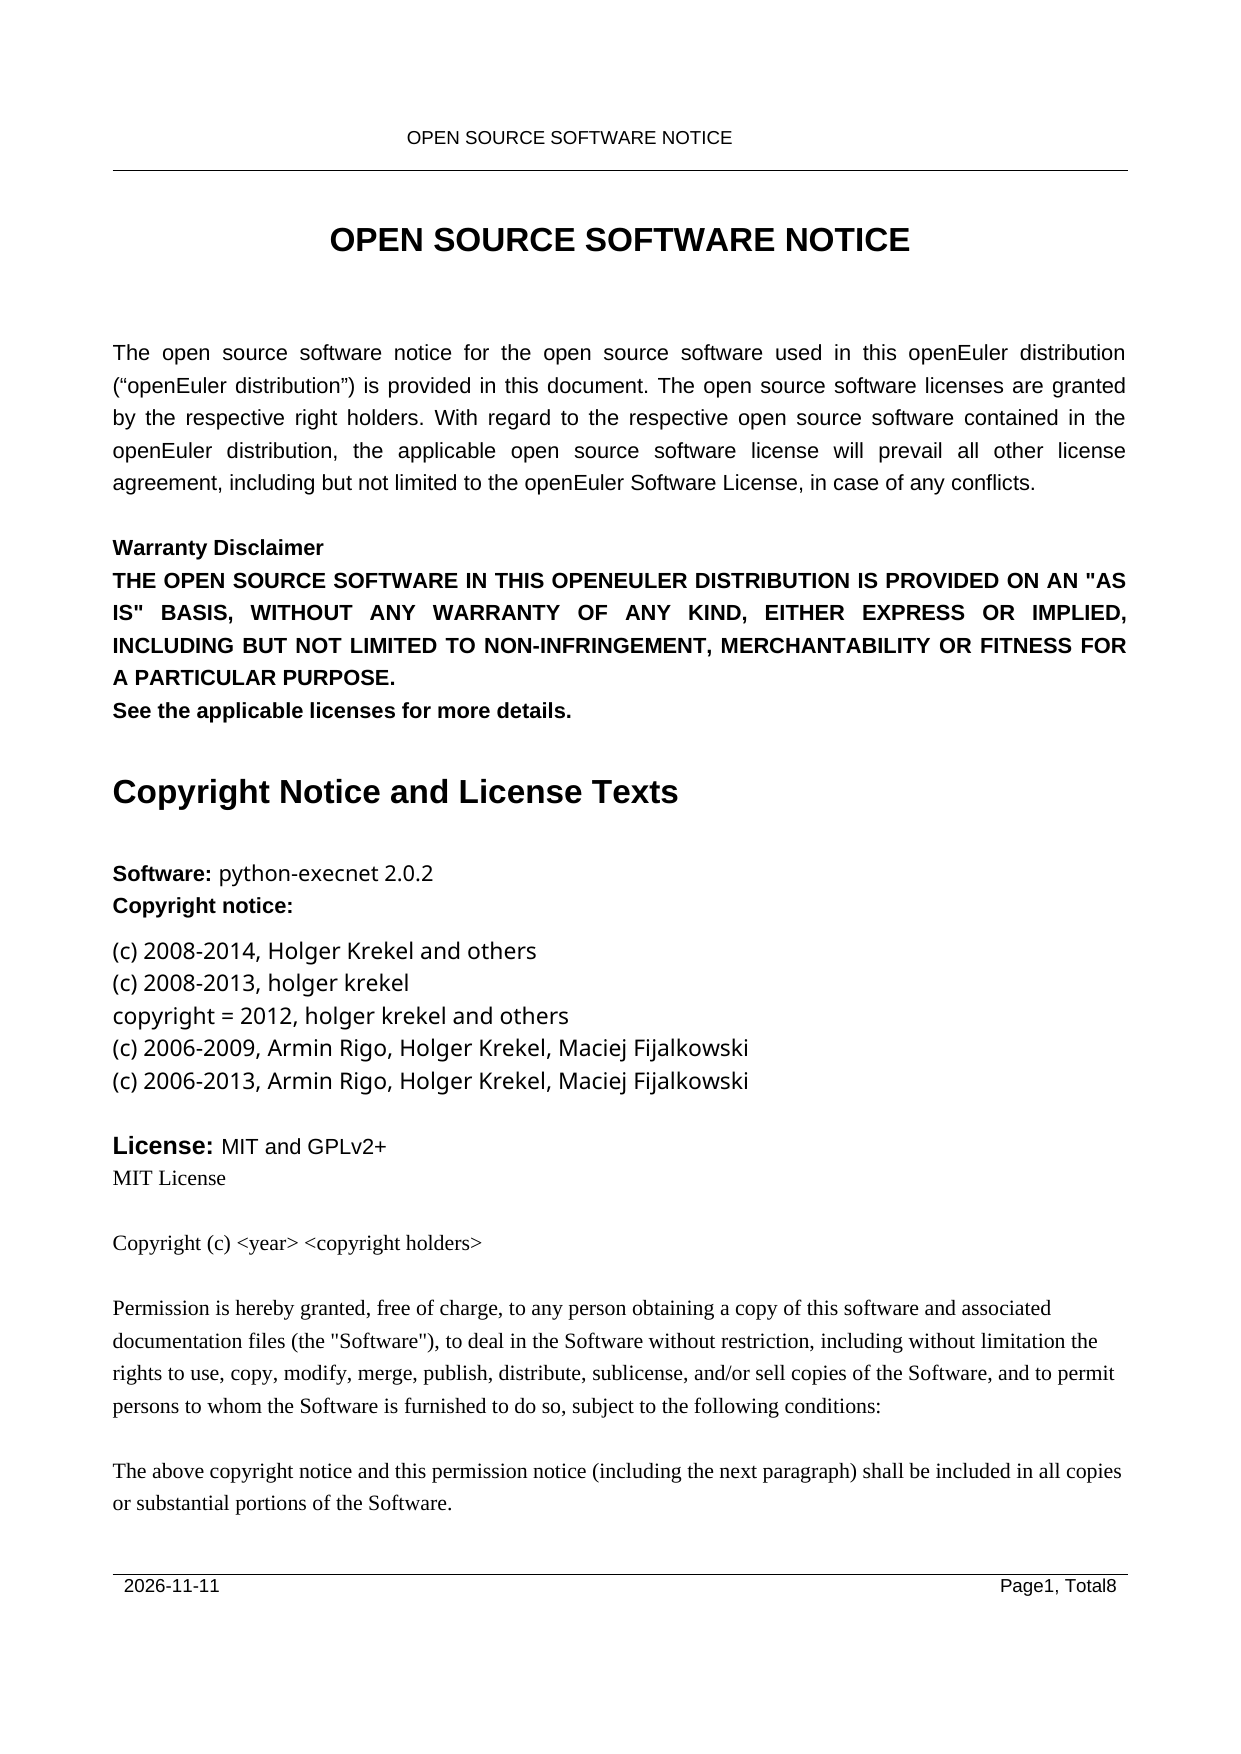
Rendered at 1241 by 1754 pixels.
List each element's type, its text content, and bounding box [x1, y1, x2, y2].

text Warranty Disclaimer [112, 531, 1128, 564]
text Copyright Notice and License Texts [112, 759, 1128, 824]
title Software: python-execnet 2.0.2 [112, 856, 1128, 889]
text THE OPEN SOURCE SOFTWARE IN THIS OPENEULER DISTRIBUTION IS PROVIDED ON AN "AS IS" BASIS, WITHOUT ANY WARRANTY OF ANY KIND, EITHER EXPRESS OR IMPLIED, INCLUDING BUT NOT LIMITED TO NON-INFRINGEMENT, MERCHANTABILITY OR FITNESS FOR A PARTICULAR PURPOSE. See the applicable licenses for more details. [112, 564, 1128, 726]
text (c) 2006-2013, Armin Rigo, Holger Krekel, Maciej Fijalkowski [112, 1064, 1128, 1129]
text (c) 2008-2014, Holger Krekel and others (c) 2008-2013, holger krekel copyright = 2012, holger krekel and others (c) 2006-2009, Armin Rigo, Holger Krekel, Maciej Fijalkowski [112, 934, 1128, 1064]
text Copyright notice: [112, 889, 1128, 921]
text The open source software notice for the open source software used in this openEuler distribution (“openEuler distribution”) is provided in this document. The open source software licenses are granted by the respective right holders. With regard to the respective open source software contained in the openEuler distribution, the applicable open source software license will prevail all other license agreement, including but not limited to the openEuler Software License, in case of any conflicts. [112, 336, 1128, 499]
text OPEN SOURCE SOFTWARE NOTICE [112, 206, 1128, 271]
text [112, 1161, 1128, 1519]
text License: MIT and GPLv2+ [112, 1129, 1128, 1161]
